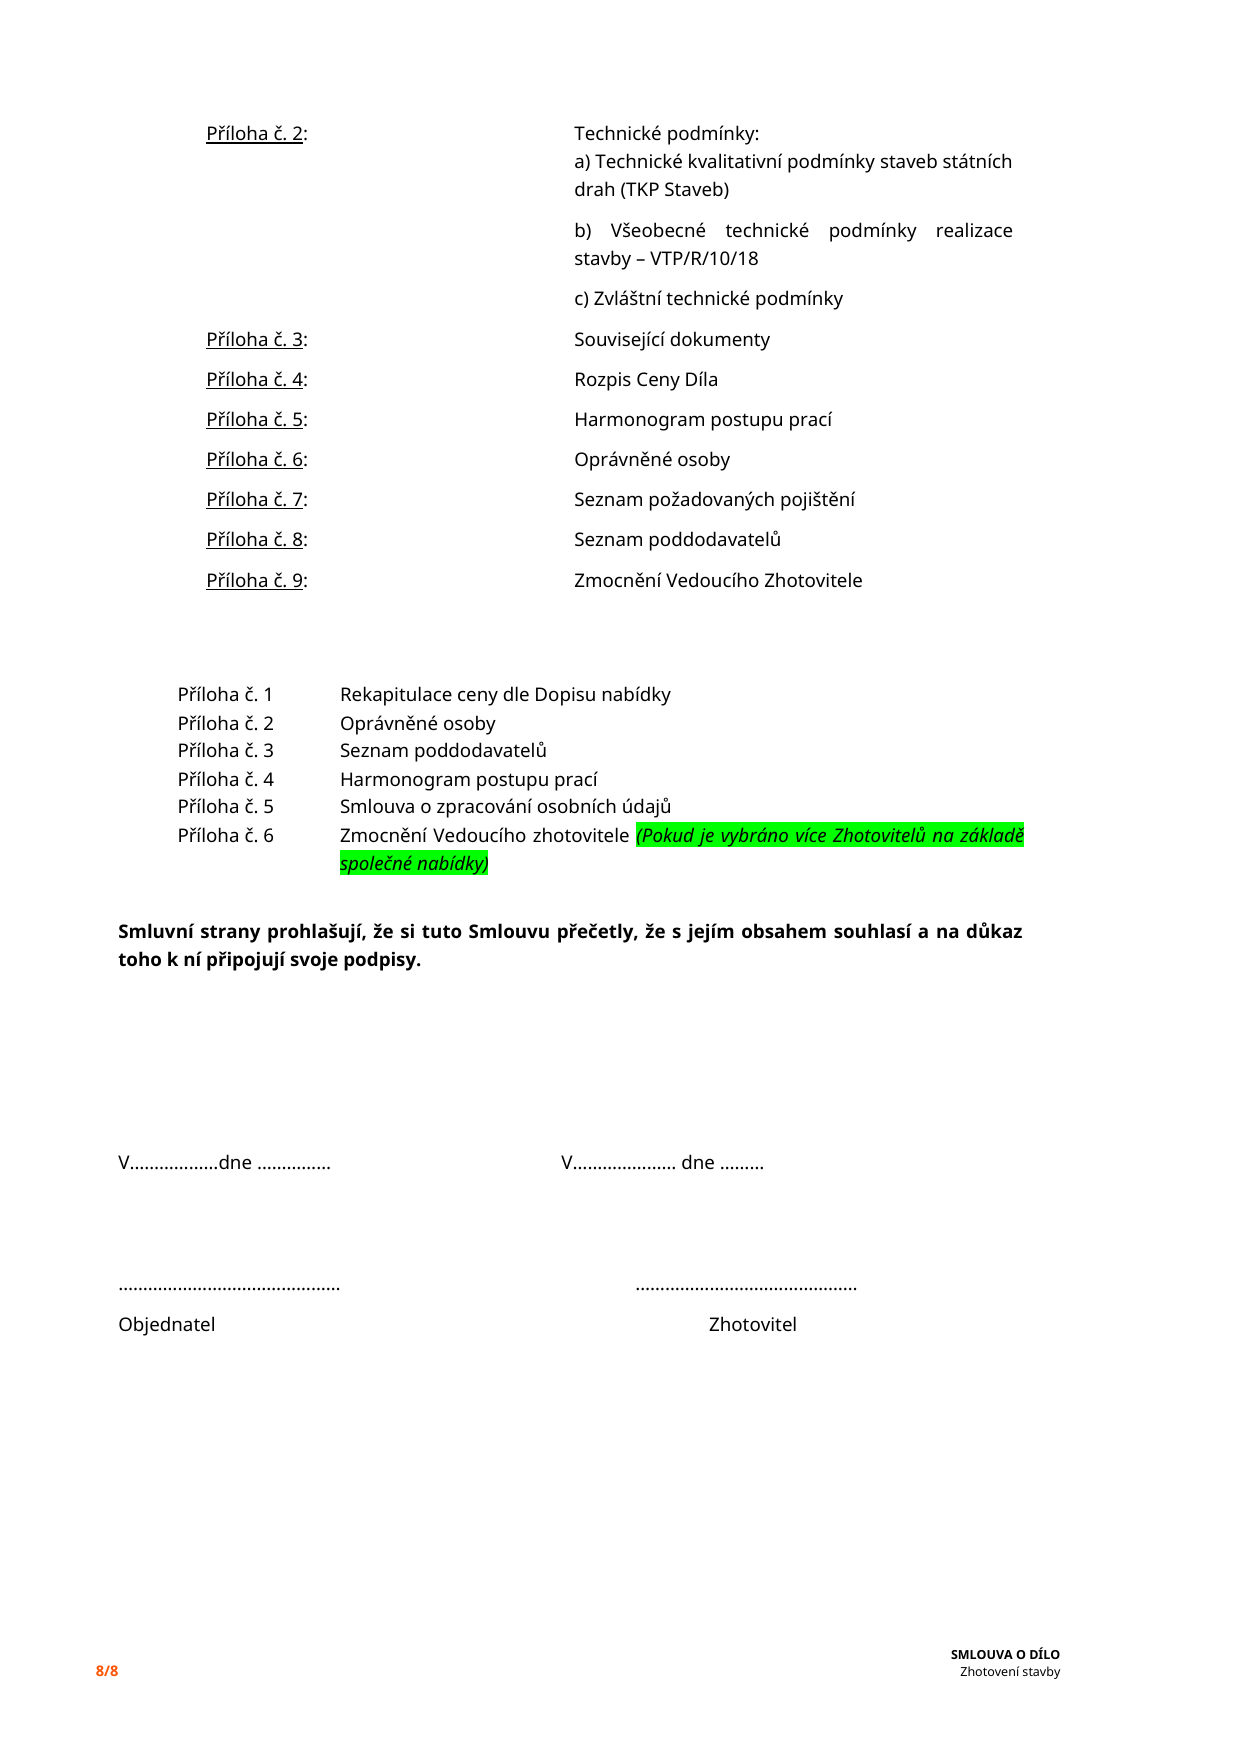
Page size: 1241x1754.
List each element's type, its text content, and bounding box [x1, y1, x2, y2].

text Příloha č. 3 Seznam poddodavatelů [177, 738, 1024, 763]
table_cell Seznam poddodavatelů Zmocnění Vedoucího Zhotovitele [486, 526, 1024, 607]
table_cell Příloha č. 4: [118, 366, 486, 406]
text Příloha č. 5 Smlouva o zpracování osobních údajů [177, 794, 1024, 819]
text Příloha č. 6 Zmocnění Vedoucího zhotovitele (Pokud je vybráno více Zhotovitelů na základě společné nabídky) [177, 822, 1024, 875]
table_cell Technické podmínky: a) Technické kvalitativní podmínky staveb státních drah (TKP Staveb) b) Všeobecné technické podmínky realizace stavby – VTP/R/10/18 c) Zvláštní technické podmínky [486, 121, 1024, 326]
text Smluvní strany prohlašují, že si tuto Smlouvu přečetly, že s jejím obsahem souhlasí a na důkaz toho k ní připojují svoje podpisy. [118, 918, 1024, 972]
table_cell Harmonogram postupu prací [486, 406, 1024, 446]
table_cell Příloha č. 5: [118, 406, 486, 446]
table_cell Příloha č. 6: [118, 446, 486, 486]
text Příloha č. 4 Harmonogram postupu prací [177, 766, 1024, 791]
text Objednatel Zhotovitel [118, 1311, 1024, 1337]
table_cell Příloha č. 2: [118, 121, 486, 326]
table_cell Příloha č. 8: Příloha č. 9: [118, 526, 486, 607]
table_cell Příloha č. 7: [118, 486, 486, 526]
table_cell Seznam požadovaných pojištění [486, 486, 1024, 526]
table_cell Rozpis Ceny Díla [486, 366, 1024, 406]
text Příloha č. 2 Oprávněné osoby [177, 710, 1024, 735]
text ……………………………………… ……………………………………… [118, 1271, 1024, 1296]
text Příloha č. 1 Rekapitulace ceny dle Dopisu nabídky [177, 682, 1024, 707]
text V………………dne …………… V………………… dne ……… [118, 1149, 1024, 1174]
table_cell Oprávněné osoby [486, 446, 1024, 486]
table_cell Příloha č. 3: [118, 326, 486, 366]
table_cell Související dokumenty [486, 326, 1024, 366]
